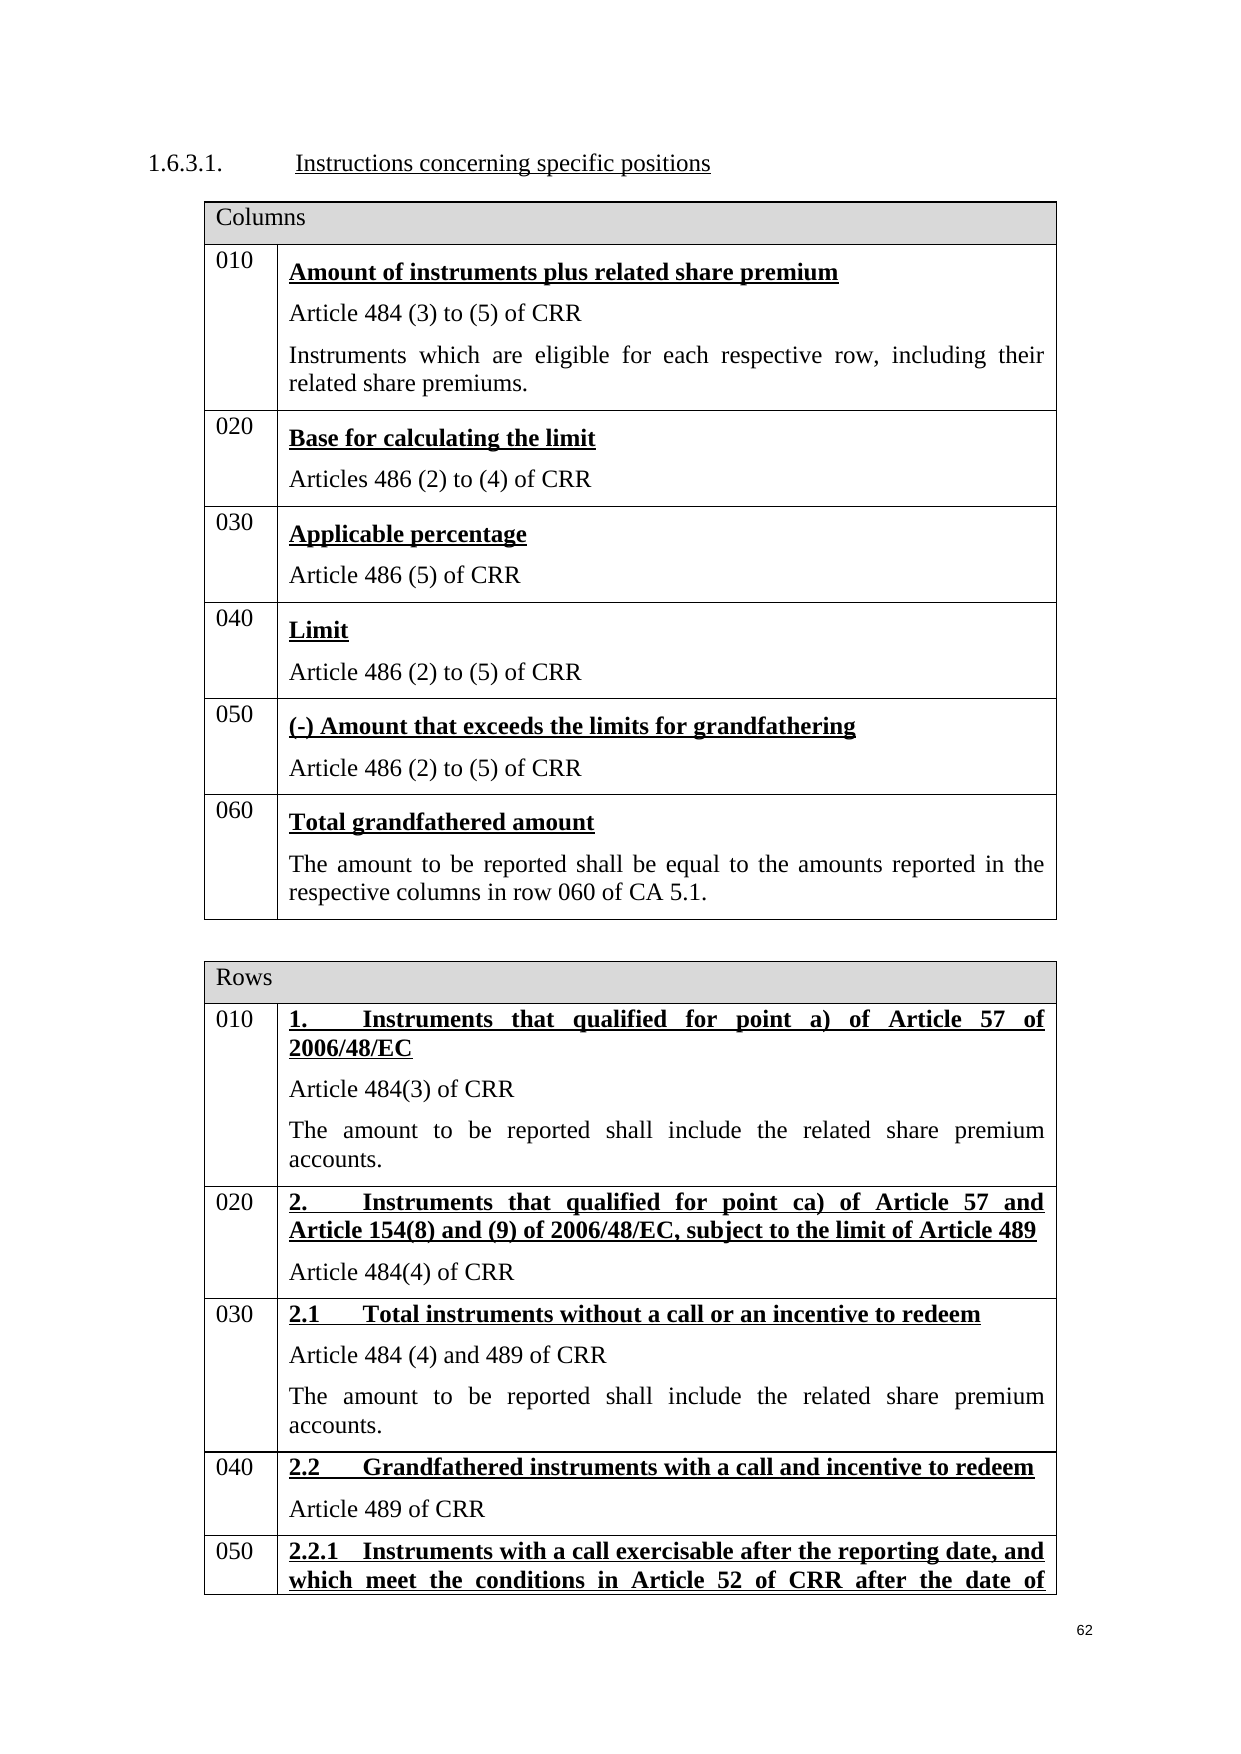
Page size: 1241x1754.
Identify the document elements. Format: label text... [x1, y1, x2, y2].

table_cell 2. Instruments that qualified for point ca) of Article 57 and Article 154(8) and (9) of 2006/48/EC, subject to the limit of Article 489 Article 484(4) of CRR [278, 1187, 1056, 1298]
table_cell 020 [205, 1187, 277, 1298]
table_cell 050 [205, 699, 277, 794]
table_cell 2.1 Total instruments without a call or an incentive to redeem Article 484 (4) and 489 of CRR The amount to be reported shall include the related share premium accounts. [278, 1299, 1056, 1451]
table_header Columns [205, 203, 1056, 244]
list 1.6.3.1. Instructions concerning specific positions [148, 148, 1093, 176]
table_cell Amount of instruments plus related share premium Article 484 (3) to (5) of CRR Instruments which are eligible for each respective row, including their related share premiums. [278, 245, 1056, 410]
table_cell 030 [205, 1299, 277, 1451]
table_cell 050 [205, 1536, 277, 1593]
table_cell 040 [205, 603, 277, 698]
table_cell Total grandfathered amount The amount to be reported shall be equal to the amounts reported in the respective columns in row 060 of CA 5.1. [278, 795, 1056, 919]
table_cell 010 [205, 245, 277, 410]
table_cell Limit Article 486 (2) to (5) of CRR [278, 603, 1056, 698]
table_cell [278, 1536, 1056, 1593]
table_cell 2.2 Grandfathered instruments with a call and incentive to redeem Article 489 of CRR [278, 1453, 1056, 1535]
table_cell 030 [205, 507, 277, 602]
table_cell 040 [205, 1453, 277, 1535]
table_cell 010 [205, 1004, 277, 1186]
table_cell (-) Amount that exceeds the limits for grandfathering Article 486 (2) to (5) of CRR [278, 699, 1056, 794]
table_cell 1. Instruments that qualified for point a) of Article 57 of 2006/48/EC Article 484(3) of CRR The amount to be reported shall include the related share premium accounts. [278, 1004, 1056, 1186]
table_cell Base for calculating the limit Articles 486 (2) to (4) of CRR [278, 411, 1056, 506]
table_cell Applicable percentage Article 486 (5) of CRR [278, 507, 1056, 602]
table_cell 020 [205, 411, 277, 506]
table_cell 060 [205, 795, 277, 919]
table_header Rows [205, 962, 1056, 1003]
